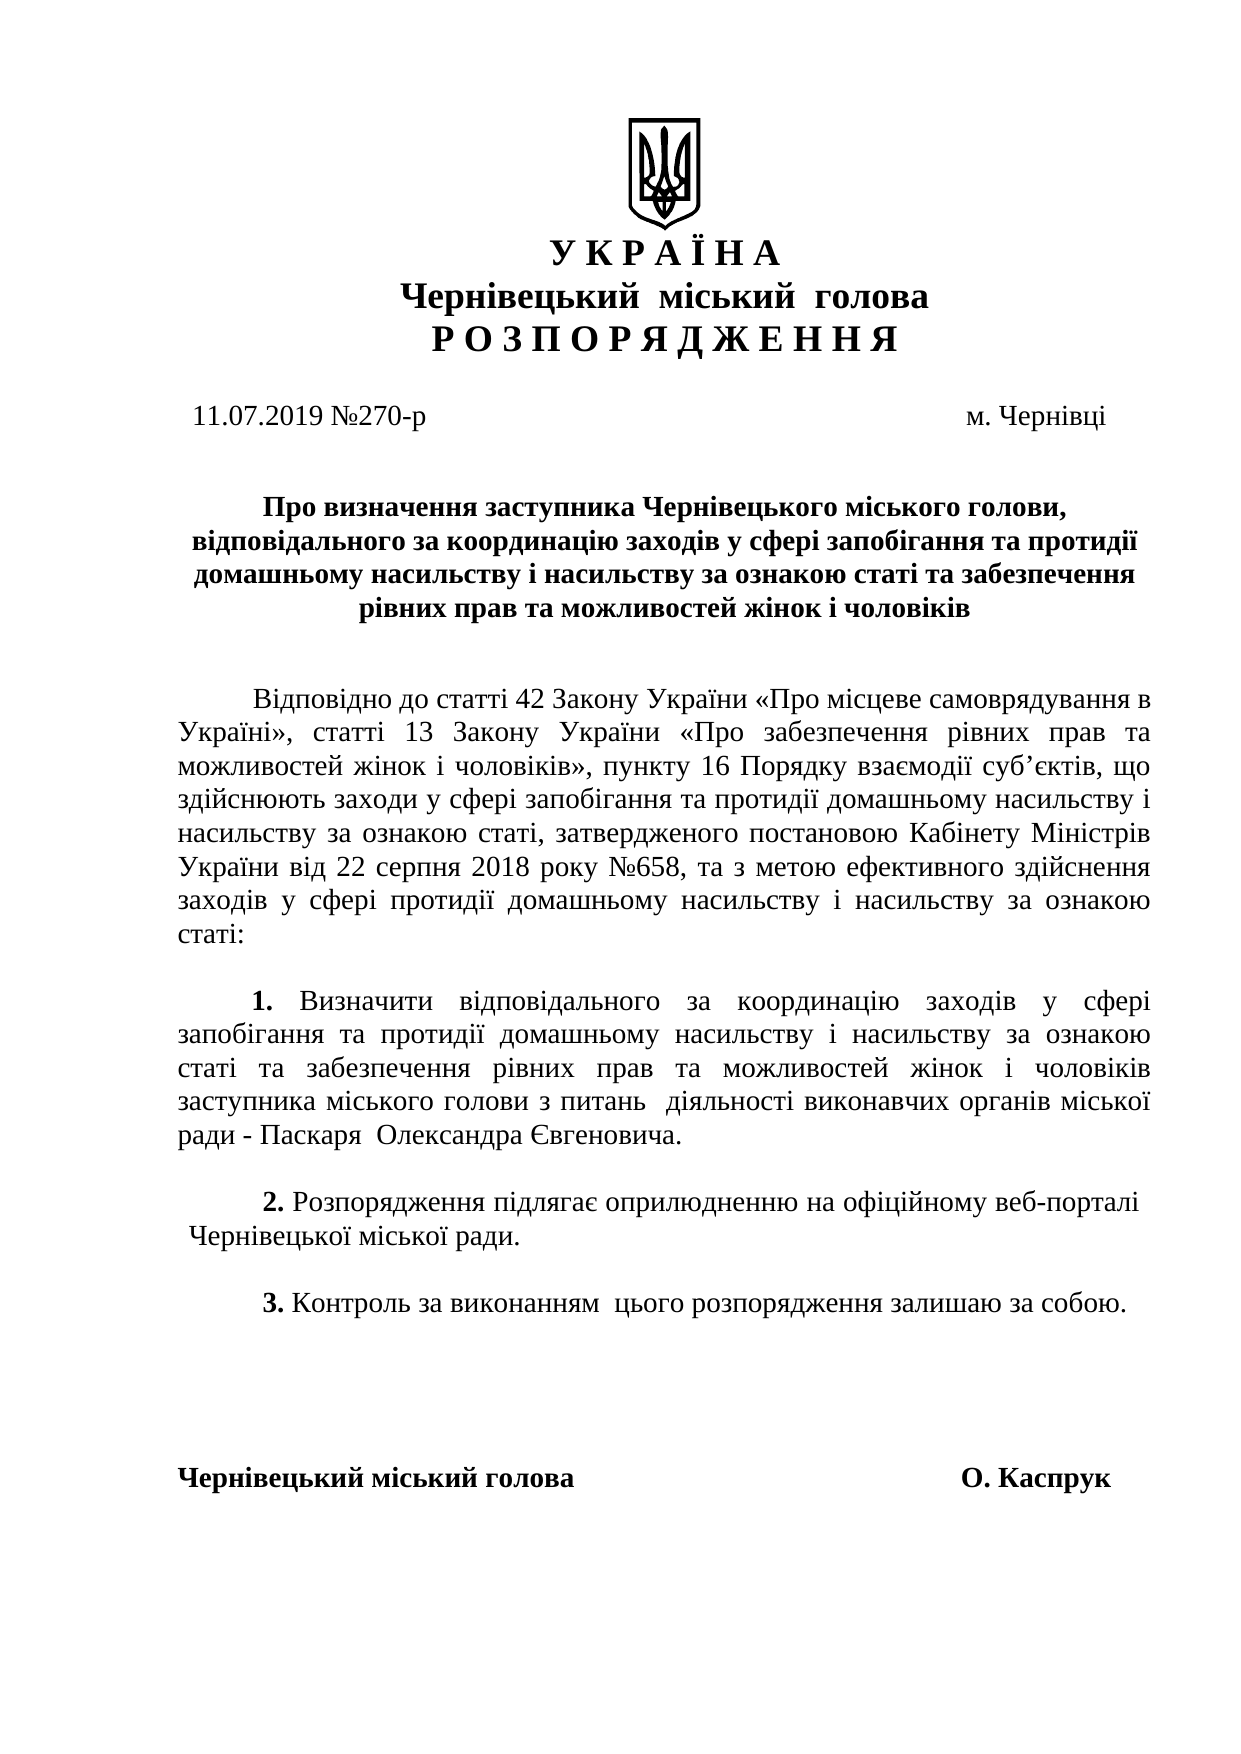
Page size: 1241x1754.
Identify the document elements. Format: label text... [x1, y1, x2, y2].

subtitle У К Р А Ї Н А [177, 231, 1152, 274]
table_header 2. Розпорядження підлягає оприлюдненню на офіційному веб-порталі Чернівецької міської ради. 3. Контроль за виконанням цього розпорядження залишаю за собою. [177, 1184, 1152, 1352]
text Р О З П О Р Я Д Ж Е Н Н Я [177, 317, 1152, 360]
text Про визначення заступника Чернівецького міського голови, відповідального за координацію заходів у сфері запобігання та протидії домашньому насильству і насильству за ознакою статі та забезпечення рівних прав та можливостей жінок і чоловіків [177, 489, 1152, 623]
text 1. Визначити відповідального за координацію заходів у сфері запобігання та протидії домашньому насильству і насильству за ознакою статі та забезпечення рівних прав та можливостей жінок і чоловіків заступника міського голови з питань діяльності виконавчих органів міської ради - Паскаря Олександра Євгеновича. [177, 983, 1152, 1151]
text Відповідно до статті 42 Закону України «Про місцеве самоврядування в Україні», статті 13 Закону України «Про забезпечення рівних прав та можливостей жінок і чоловіків», пункту 16 Порядку взаємодії суб’єктів, що здійснюють заходи у сфері запобігання та протидії домашньому насильству і насильству за ознакою статі, затвердженого постановою Кабінету Міністрів України від 22 серпня 2018 року №658, та з метою ефективного здійснення заходів у сфері протидії домашньому насильству і насильству за ознакою статі: [177, 681, 1152, 949]
title Чернівецький міський голова [177, 274, 1152, 317]
text Чернівецький міський голова О. Каспрук [177, 1460, 1152, 1493]
text 11.07.2019 №270-р м. Чернівці [177, 398, 1152, 432]
